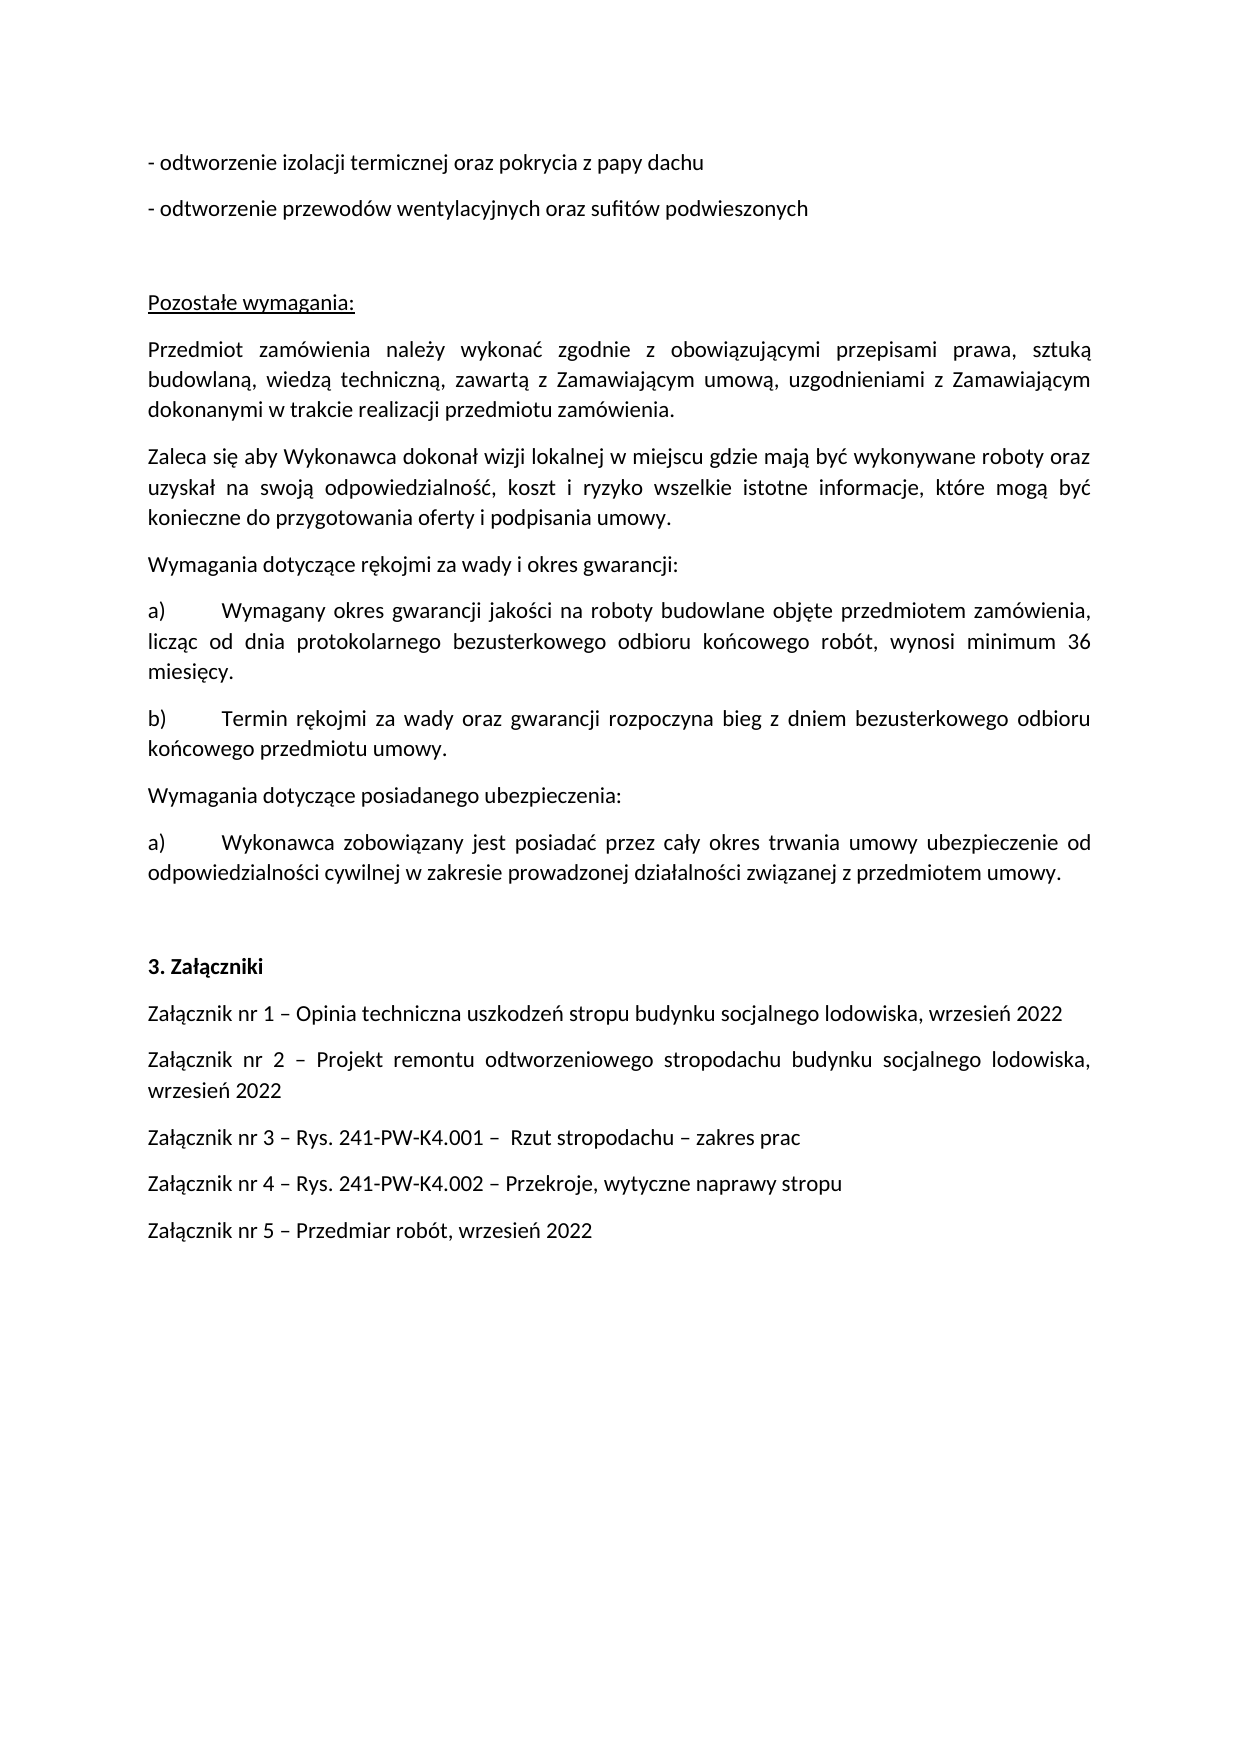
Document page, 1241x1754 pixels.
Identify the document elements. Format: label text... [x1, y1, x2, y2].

text Zaleca się aby Wykonawca dokonał wizji lokalnej w miejscu gdzie mają być wykonywane roboty oraz uzyskał na swoją odpowiedzialność, koszt i ryzyko wszelkie istotne informacje, które mogą być konieczne do przygotowania oferty i podpisania umowy. [148, 442, 1093, 531]
text Wymagania dotyczące posiadanego ubezpieczenia: [148, 781, 1093, 809]
text - odtworzenie izolacji termicznej oraz pokrycia z papy dachu [148, 148, 1093, 176]
text a) Wymagany okres gwarancji jakości na roboty budowlane objęte przedmiotem zamówienia, licząc od dnia protokolarnego bezusterkowego odbioru końcowego robót, wynosi minimum 36 miesięcy. [148, 597, 1093, 685]
text a) Wykonawca zobowiązany jest posiadać przez cały okres trwania umowy ubezpieczenie od odpowiedzialności cywilnej w zakresie prowadzonej działalności związanej z przedmiotem umowy. [148, 828, 1093, 886]
text 3. Załączniki [148, 952, 1093, 980]
text b) Termin rękojmi za wady oraz gwarancji rozpoczyna bieg z dniem bezusterkowego odbioru końcowego przedmiotu umowy. [148, 704, 1093, 762]
text Załącznik nr 3 – Rys. 241-PW-K4.001 – Rzut stropodachu – zakres prac [148, 1123, 1093, 1151]
text Załącznik nr 5 – Przedmiar robót, wrzesień 2022 [148, 1216, 1093, 1244]
text Załącznik nr 1 – Opinia techniczna uszkodzeń stropu budynku socjalnego lodowiska, wrzesień 2022 [148, 999, 1093, 1027]
text Wymagania dotyczące rękojmi za wady i okres gwarancji: [148, 550, 1093, 578]
text - odtworzenie przewodów wentylacyjnych oraz sufitów podwieszonych [148, 194, 1093, 222]
text Przedmiot zamówienia należy wykonać zgodnie z obowiązującymi przepisami prawa, sztuką budowlaną, wiedzą techniczną, zawartą z Zamawiającym umową, uzgodnieniami z Zamawiającym dokonanymi w trakcie realizacji przedmiotu zamówienia. [148, 335, 1093, 423]
text Pozostałe wymagania: [148, 288, 1093, 316]
text Załącznik nr 2 – Projekt remontu odtworzeniowego stropodachu budynku socjalnego lodowiska, wrzesień 2022 [148, 1046, 1093, 1104]
text Załącznik nr 4 – Rys. 241-PW-K4.002 – Przekroje, wytyczne naprawy stropu [148, 1169, 1093, 1197]
